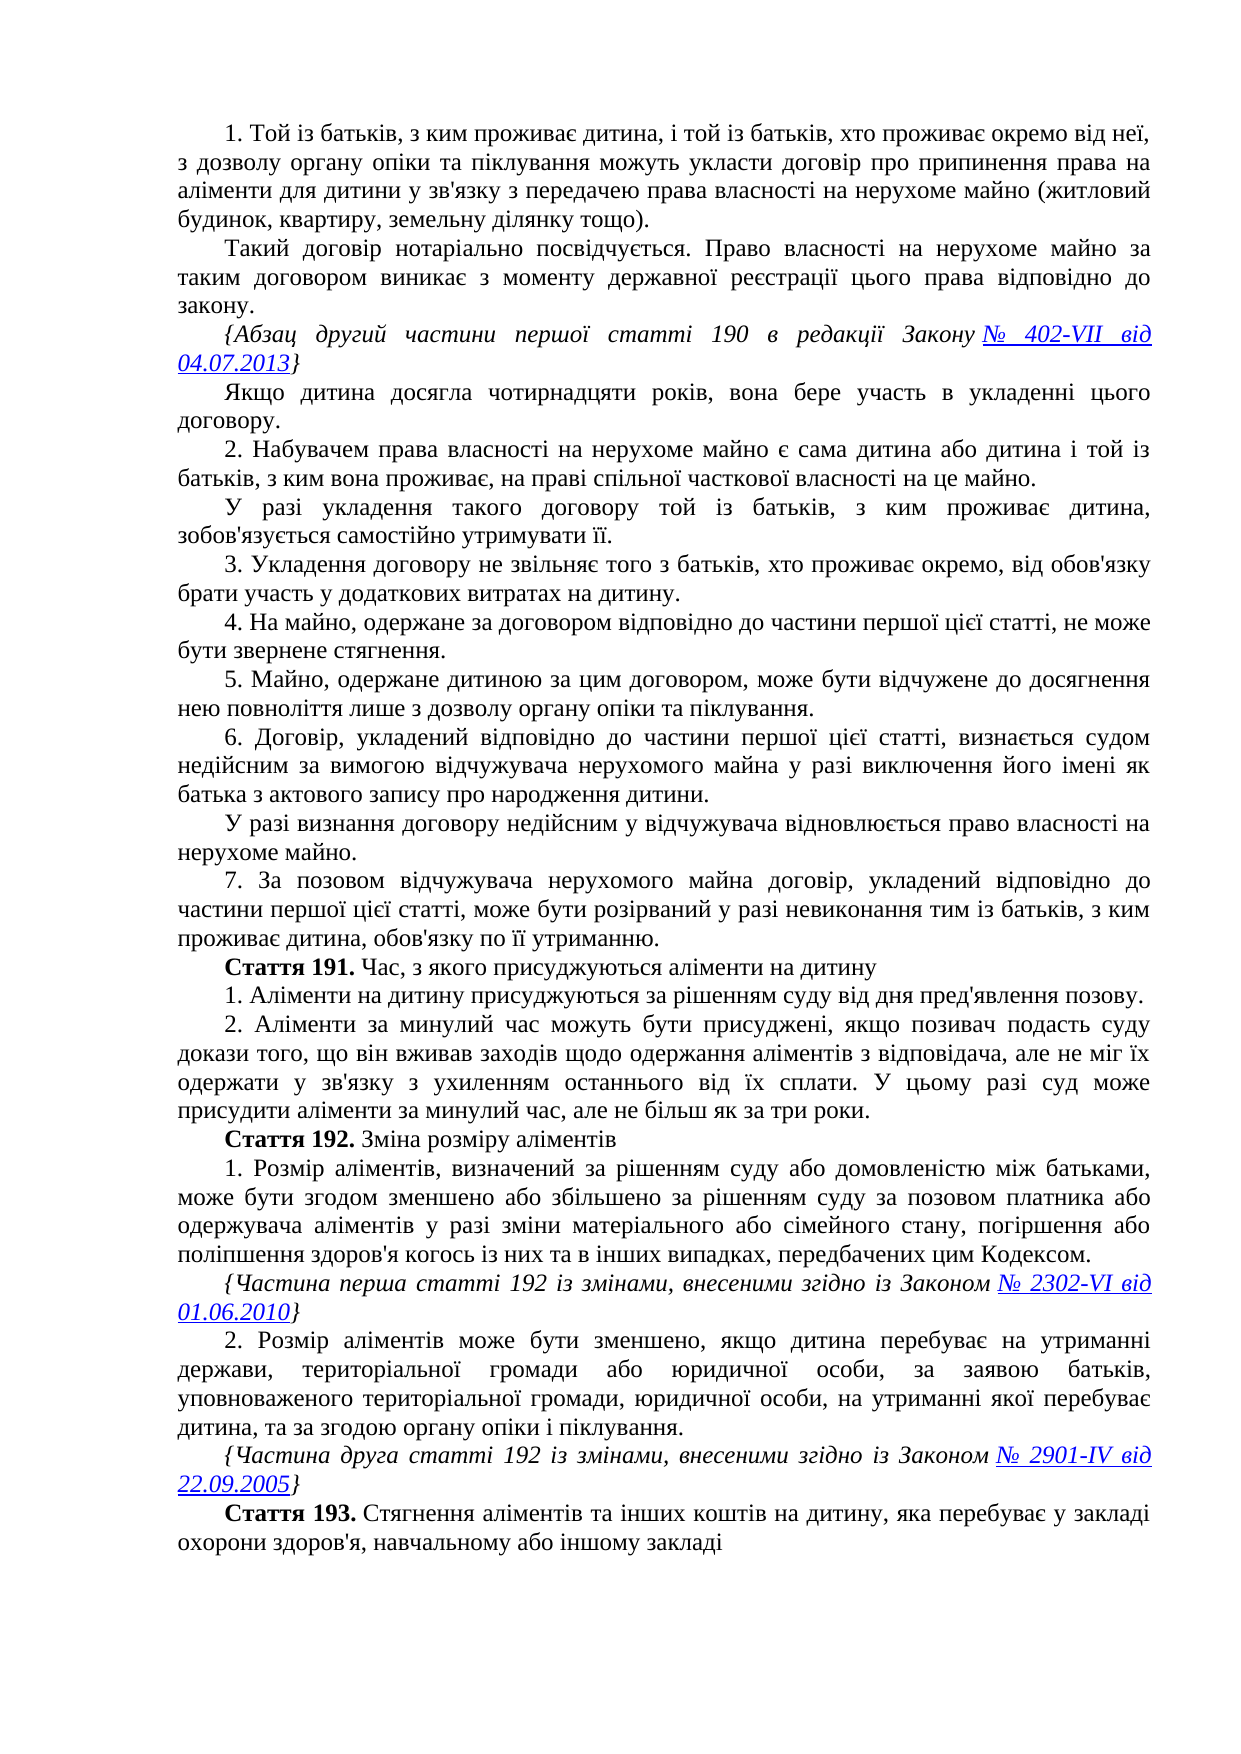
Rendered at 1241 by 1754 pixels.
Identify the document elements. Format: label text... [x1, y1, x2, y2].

text 4. На майно, одержане за договором відповідно до частини першої цієї статті, не може бути звернене стягнення. [177, 607, 1152, 664]
text У разі визнання договору недійсним у відчужувача відновлюється право власності на нерухоме майно. [177, 808, 1152, 866]
text 2. Аліменти за минулий час можуть бути присуджені, якщо позивач подасть суду докази того, що він вживав заходів щодо одержання аліментів з відповідача, але не міг їх одержати у зв'язку з ухиленням останнього від їх сплати. У цьому разі суд може присудити аліменти за минулий час, але не більш як за три роки. [177, 1009, 1152, 1124]
text Стаття 191. Час, з якого присуджуються аліменти на дитину [177, 952, 1152, 981]
text Стаття 192. Зміна розміру аліментів [177, 1124, 1152, 1153]
text 1. Той із батьків, з ким проживає дитина, і той із батьків, хто проживає окремо від неї, з дозволу органу опіки та піклування можуть укласти договір про припинення права на аліменти для дитини у зв'язку з передачею права власності на нерухоме майно (житловий будинок, квартиру, земельну ділянку тощо). [177, 118, 1152, 233]
text 7. За позовом відчужувача нерухомого майна договір, укладений відповідно до частини першої цієї статті, може бути розірваний у разі невиконання тим із батьків, з ким проживає дитина, обов'язку по її утриманню. [177, 866, 1152, 952]
text 1. Аліменти на дитину присуджуються за рішенням суду від дня пред'явлення позову. [177, 981, 1152, 1009]
text {Частина друга статті 192 із змінами, внесеними згідно із Законом № 2901-IV від 22.09.2005} [177, 1441, 1152, 1498]
text Такий договір нотаріально посвідчується. Право власності на нерухоме майно за таким договором виникає з моменту державної реєстрації цього права відповідно до закону. [177, 233, 1152, 319]
text 3. Укладення договору не звільняє того з батьків, хто проживає окремо, від обов'язку брати участь у додаткових витратах на дитину. [177, 549, 1152, 607]
text 2. Набувачем права власності на нерухоме майно є сама дитина або дитина і той із батьків, з ким вона проживає, на праві спільної часткової власності на це майно. [177, 434, 1152, 492]
text {Частина перша статті 192 із змінами, внесеними згідно із Законом № 2302-VI від 01.06.2010} [177, 1268, 1152, 1326]
text Стаття 193. Стягнення аліментів та інших коштів на дитину, яка перебуває у закладі охорони здоров'я, навчальному або іншому закладі [177, 1498, 1152, 1556]
text {Абзац другий частини першої статті 190 в редакції Закону № 402-VII від 04.07.2013} [177, 319, 1152, 377]
text У разі укладення такого договору той із батьків, з ким проживає дитина, зобов'язується самостійно утримувати її. [177, 492, 1152, 549]
text 2. Розмір аліментів може бути зменшено, якщо дитина перебуває на утриманні держави, територіальної громади або юридичної особи, за заявою батьків, уповноваженого територіальної громади, юридичної особи, на утриманні якої перебуває дитина, та за згодою органу опіки і піклування. [177, 1326, 1152, 1441]
text 6. Договір, укладений відповідно до частини першої цієї статті, визнається судом недійсним за вимогою відчужувача нерухомого майна у разі виключення його імені як батька з актового запису про народження дитини. [177, 722, 1152, 808]
text 1. Розмір аліментів, визначений за рішенням суду або домовленістю між батьками, може бути згодом зменшено або збільшено за рішенням суду за позовом платника або одержувача аліментів у разі зміни матеріального або сімейного стану, погіршення або поліпшення здоров'я когось із них та в інших випадках, передбачених цим Кодексом. [177, 1153, 1152, 1268]
text Якщо дитина досягла чотирнадцяти років, вона бере участь в укладенні цього договору. [177, 377, 1152, 434]
text 5. Майно, одержане дитиною за цим договором, може бути відчужене до досягнення нею повноліття лише з дозволу органу опіки та піклування. [177, 664, 1152, 722]
